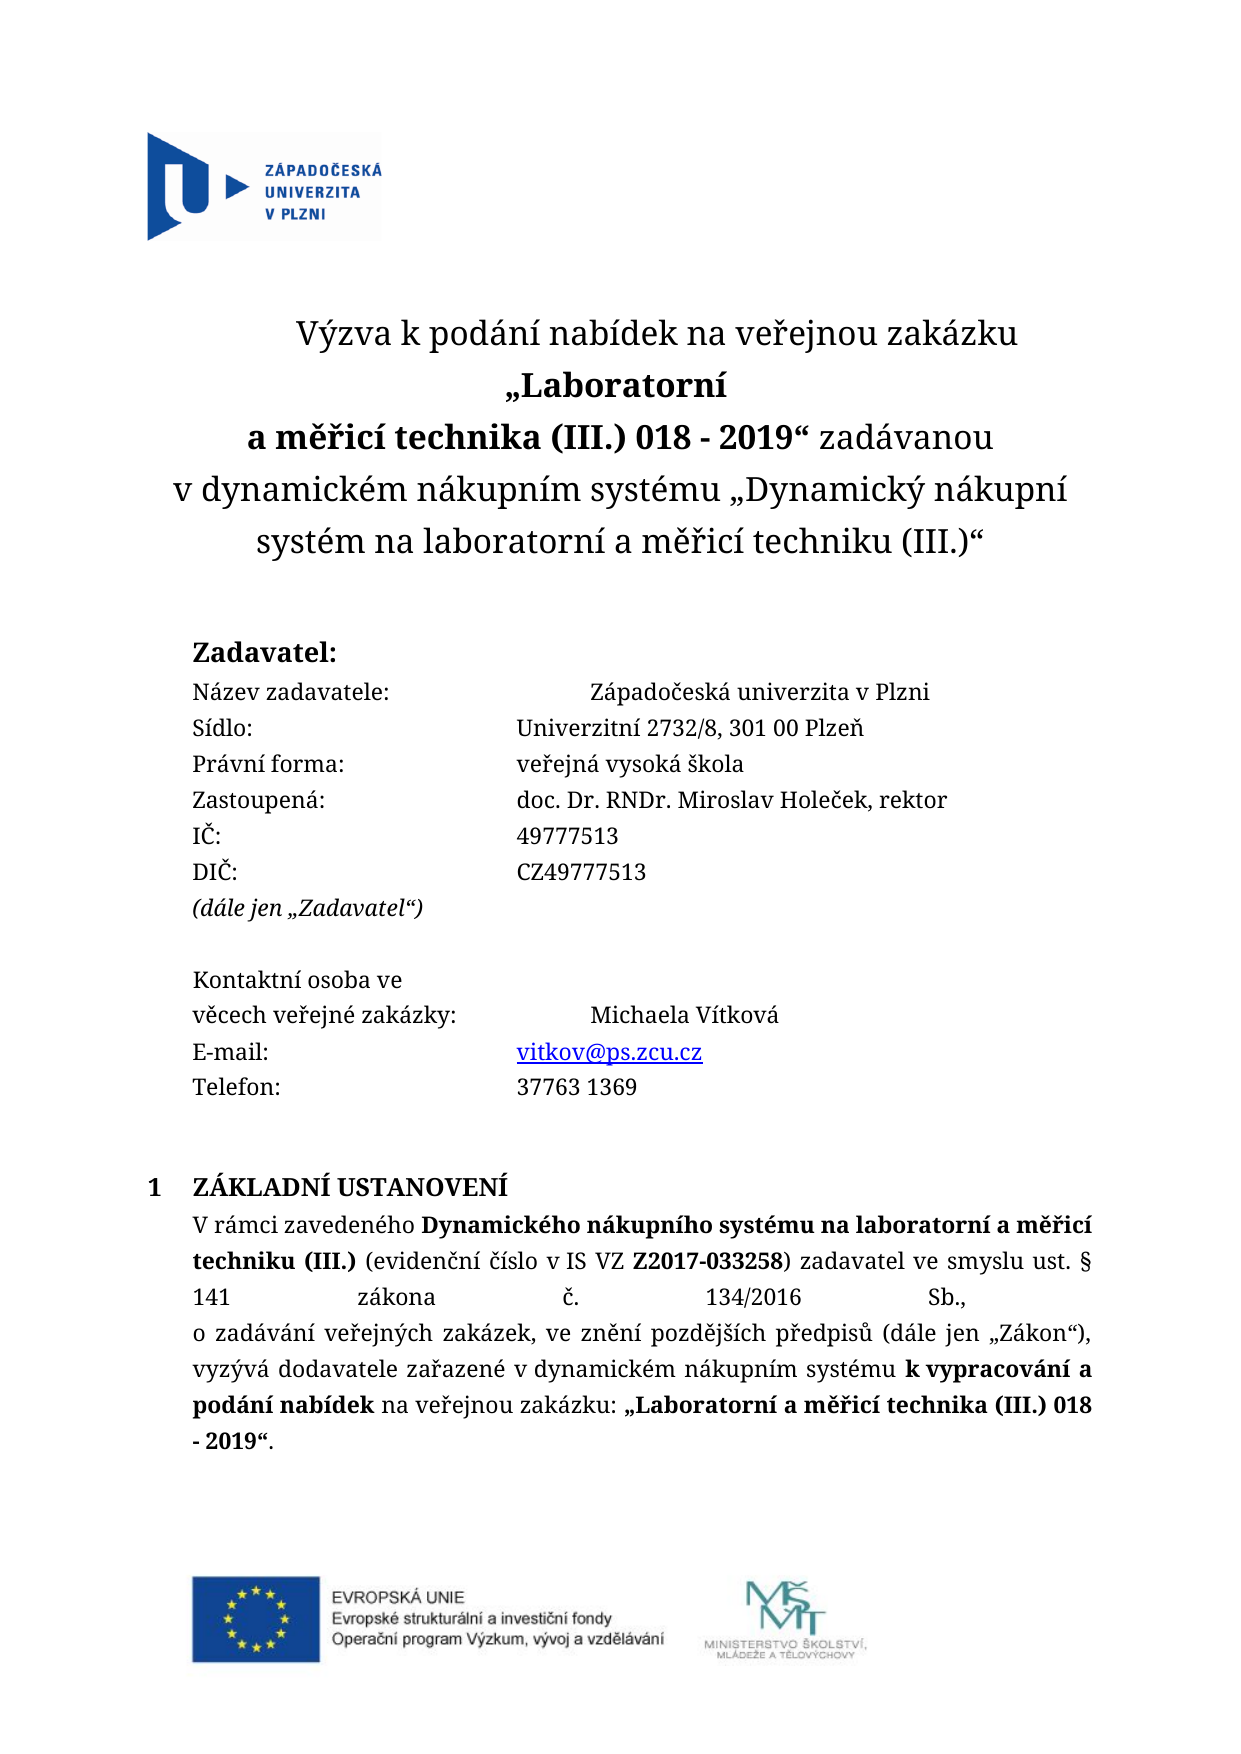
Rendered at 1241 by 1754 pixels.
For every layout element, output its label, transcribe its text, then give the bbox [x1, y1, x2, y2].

text IČ: 49777513 [148, 820, 1093, 851]
text V rámci zavedeného Dynamického nákupního systému na laboratorní a měřicí techniku (III.) (evidenční číslo v IS VZ Z2017-033258) zadavatel ve smyslu ust. § 141 zákona č. 134/2016 Sb., o zadávání veřejných zakázek, ve znění pozdějších předpisů (dále jen „Zákon“), vyzývá dodavatele zařazené v dynamickém nákupním systému k vypracování a podání nabídek na veřejnou zakázku: „Laboratorní a měřicí technika (III.) 018 - 2019“. [192, 1209, 1093, 1456]
text Název zadavatele: Západočeská univerzita v Plzni [148, 676, 1093, 707]
text Zadavatel: [192, 634, 1093, 671]
picture [147, 132, 382, 241]
text Výzva k podání nabídek na veřejnou zakázku „Laboratorní a měřicí technika (III.) 018 - 2019“ zadávanou v dynamickém nákupním systému „Dynamický nákupní systém na laboratorní a měřicí techniku (III.)“ [148, 309, 1093, 564]
text E-mail: vitkov@ps.zcu.cz [148, 1035, 1093, 1067]
text (dále jen „Zadavatel“) [148, 892, 1093, 923]
text Sídlo: Univerzitní 2732/8, 301 00 Plzeň [148, 712, 1093, 743]
text DIČ: CZ49777513 [148, 856, 1093, 887]
text Kontaktní osoba ve věcech veřejné zakázky: Michaela Vítková [192, 963, 1093, 1031]
picture [147, 1535, 904, 1705]
subtitle ZÁKLADNÍ USTANOVENÍ [148, 1170, 1093, 1204]
text Telefon: 37763 1369 [148, 1071, 1093, 1103]
text Zastoupená: doc. Dr. RNDr. Miroslav Holeček, rektor [192, 784, 1093, 815]
text Právní forma: veřejná vysoká škola [148, 748, 1093, 779]
